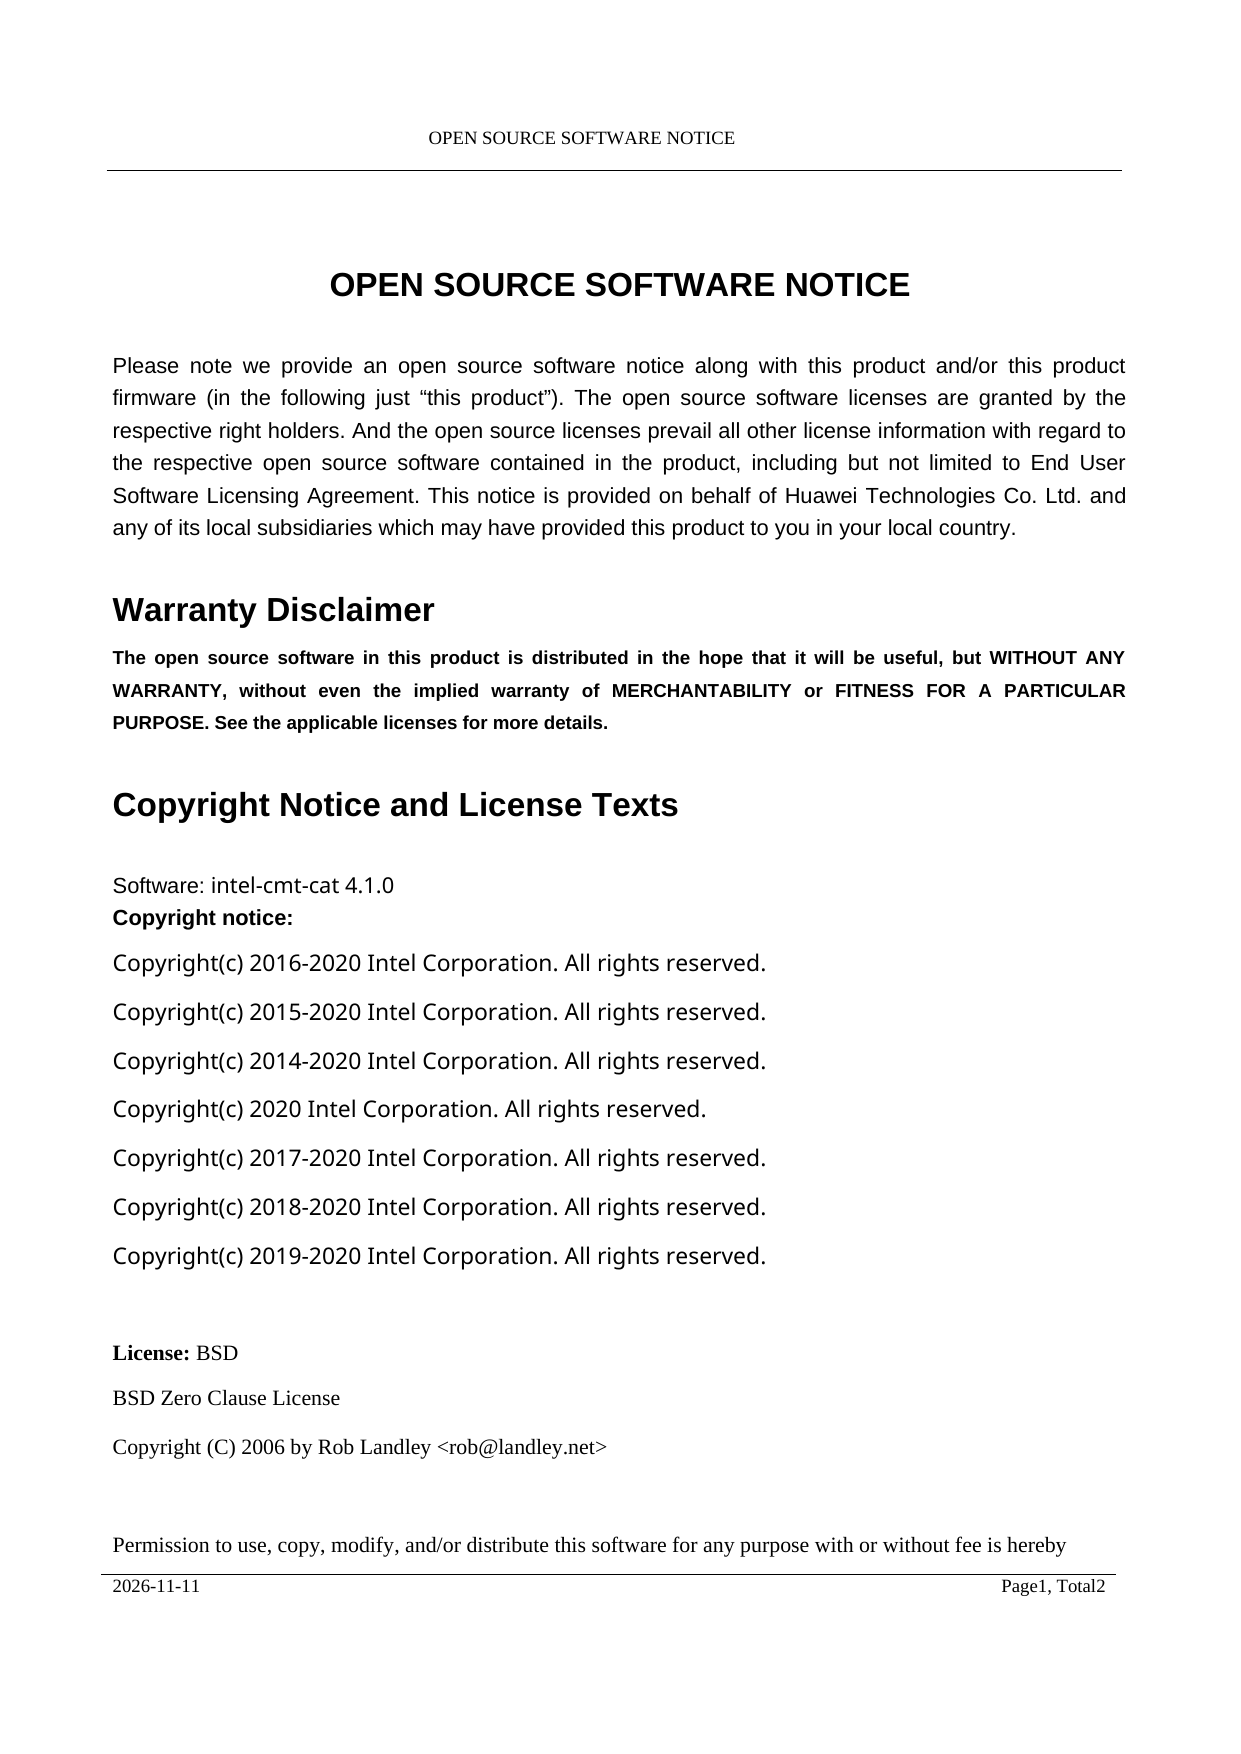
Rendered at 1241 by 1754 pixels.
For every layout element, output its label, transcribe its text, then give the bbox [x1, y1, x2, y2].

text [112, 1382, 1128, 1560]
text The open source software in this product is distributed in the hope that it will be useful, but WITHOUT ANY WARRANTY, without even the implied warranty of MERCHANTABILITY or FITNESS FOR A PARTICULAR PURPOSE. See the applicable licenses for more details. [112, 641, 1128, 739]
text Software: intel-cmt-cat 4.1.0 [112, 869, 1128, 901]
text Please note we provide an open source software notice along with this product and/or this product firmware (in the following just “this product”). The open source software licenses are granted by the respective right holders. And the open source licenses prevail all other license information with regard to the respective open source software contained in the product, including but not limited to End User Software Licensing Agreement. This notice is provided on behalf of Huawei Technologies Co. Ltd. and any of its local subsidiaries which may have provided this product to you in your local country. [112, 349, 1128, 544]
text OPEN SOURCE SOFTWARE NOTICE [112, 251, 1128, 316]
text Copyright Notice and License Texts [112, 771, 1128, 836]
text Copyright(c) 2016-2020 Intel Corporation. All rights reserved. Copyright(c) 2015-2020 Intel Corporation. All rights reserved. Copyright(c) 2014-2020 Intel Corporation. All rights reserved. Copyright(c) 2020 Intel Corporation. All rights reserved. Copyright(c) 2017-2020 Intel Corporation. All rights reserved. Copyright(c) 2018-2020 Intel Corporation. All rights reserved. Copyright(c) 2019-2020 Intel Corporation. All rights reserved. [112, 947, 1128, 1320]
text Warranty Disclaimer [112, 576, 1128, 641]
text Copyright notice: [112, 901, 1128, 934]
text License: BSD [112, 1337, 1128, 1369]
